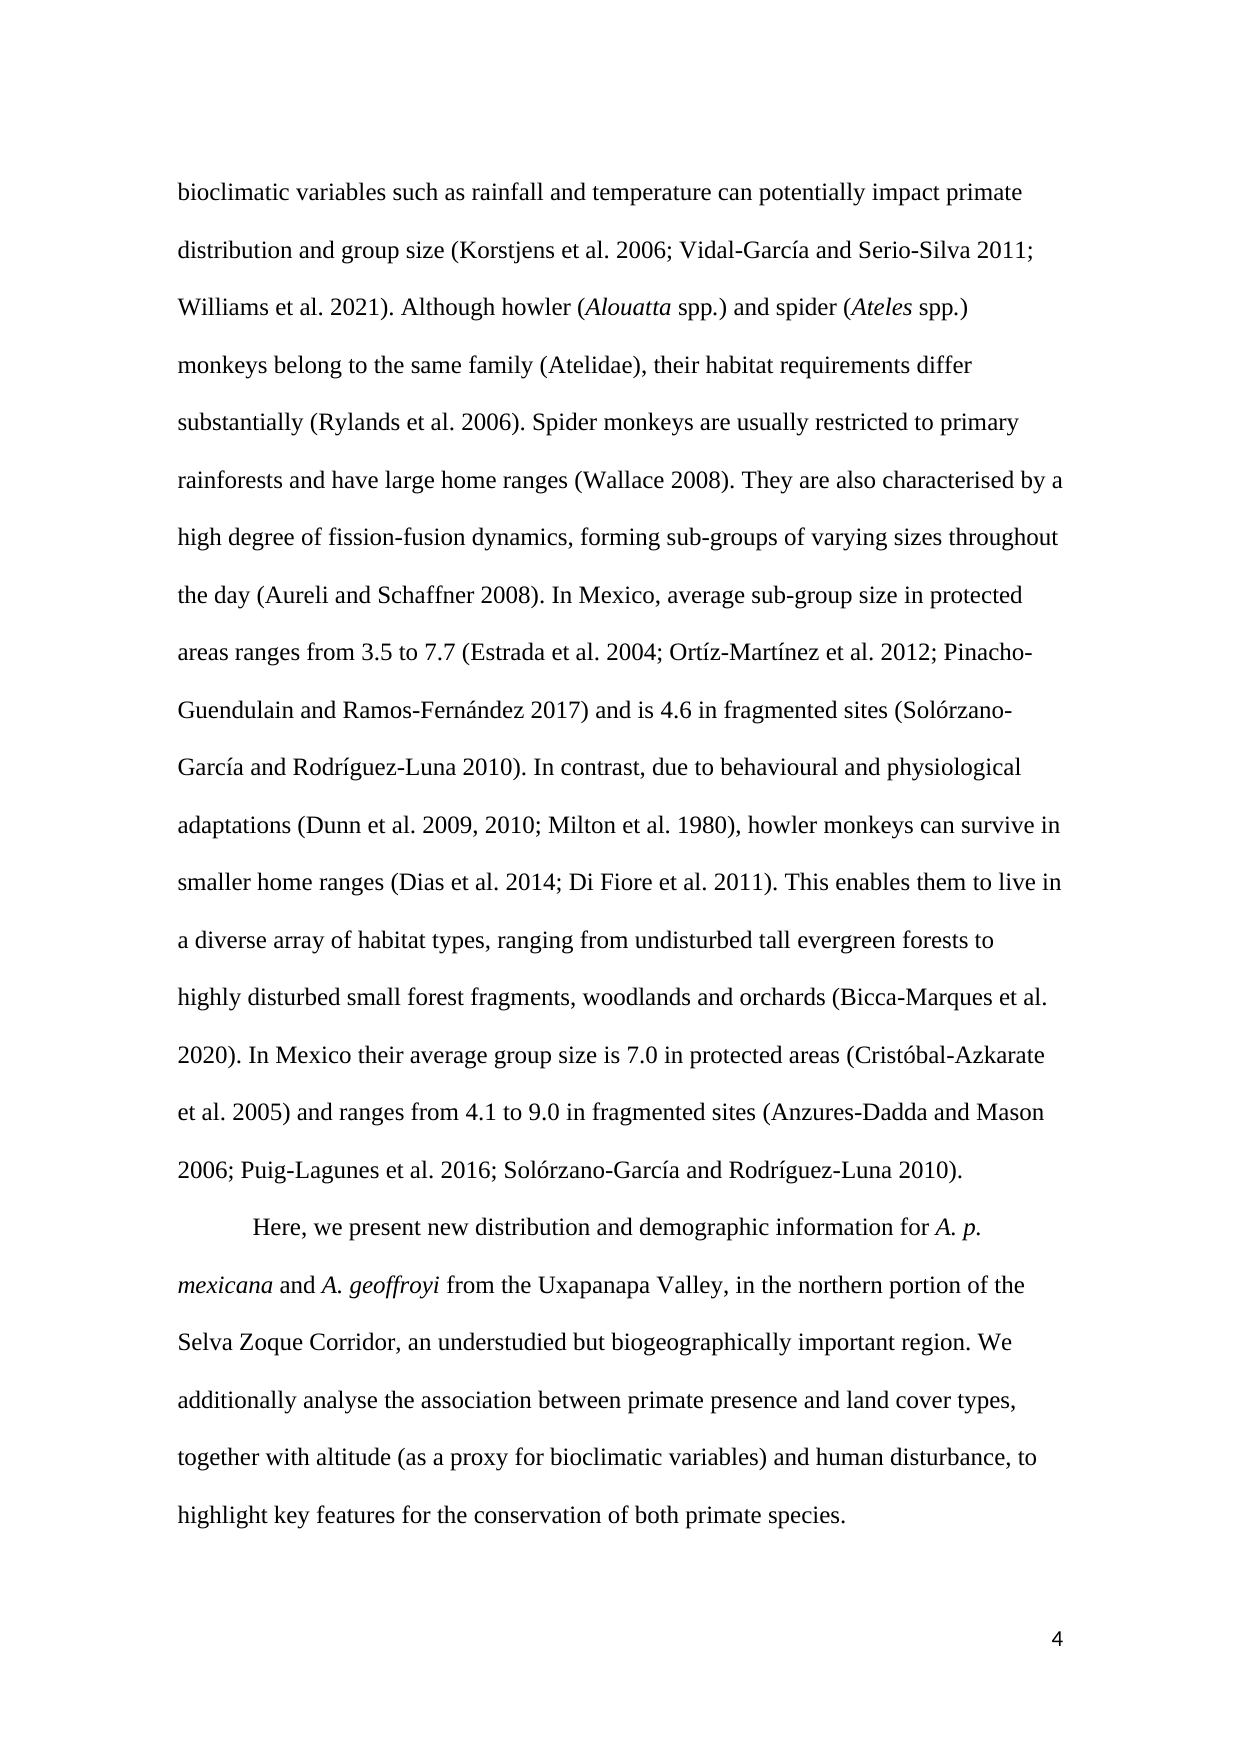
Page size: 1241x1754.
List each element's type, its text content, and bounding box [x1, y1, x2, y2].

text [177, 177, 1063, 1183]
text Here, we present new distribution and demographic information for A. p. mexicana and A. geoffroyi from the Uxapanapa Valley, in the northern portion of the Selva Zoque Corridor, an understudied but biogeographically important region. We additionally analyse the association between primate presence and land cover types, together with altitude (as a proxy for bioclimatic variables) and human disturbance, to highlight key features for the conservation of both primate species. [177, 1212, 1063, 1528]
